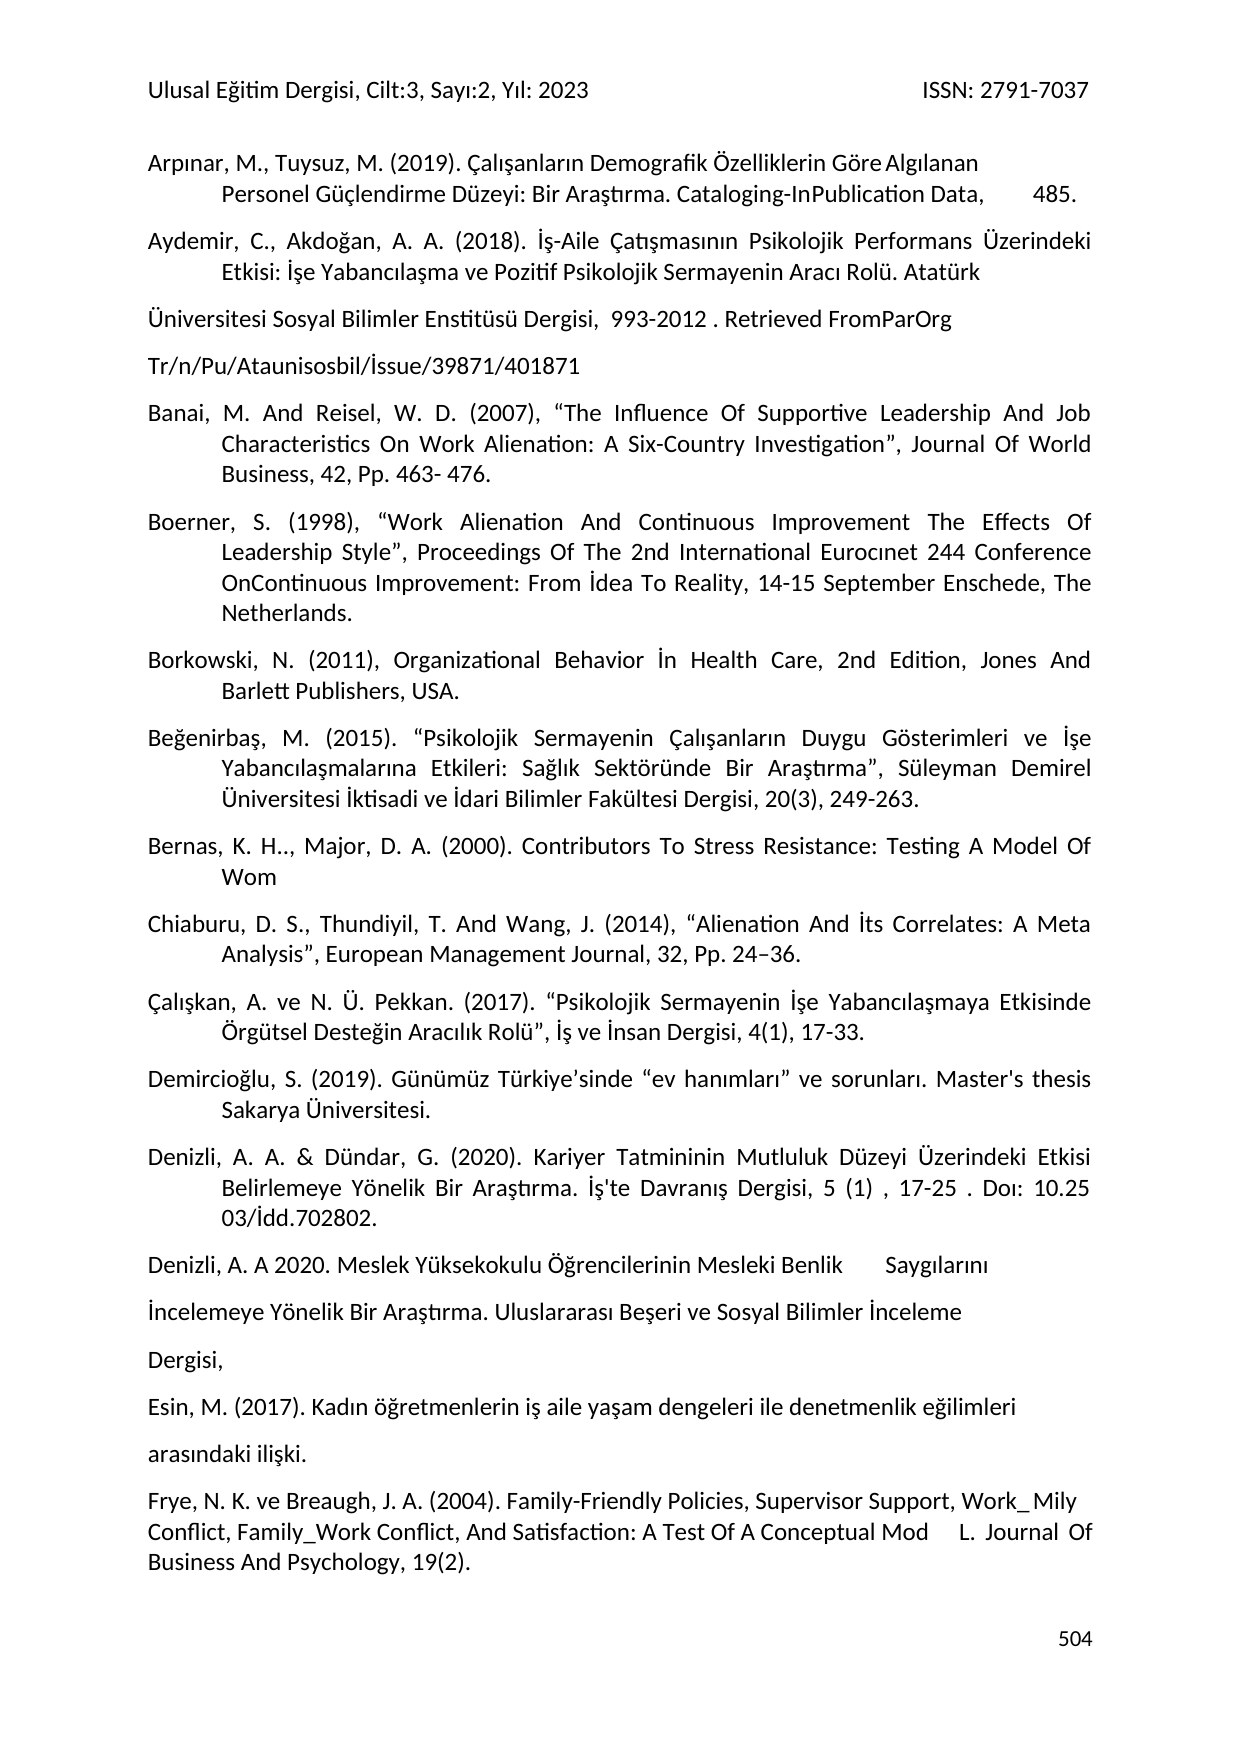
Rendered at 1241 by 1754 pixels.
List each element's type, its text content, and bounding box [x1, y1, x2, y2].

text Chiaburu, D. S., Thundiyil, T. And Wang, J. (2014), “Alienation And İts Correlates: A Meta Analysis”, European Management Journal, 32, Pp. 24–36. [148, 908, 1093, 969]
text Arpınar, M., Tuysuz, M. (2019). Çalışanların Demografik Özelliklerin Göre Algılanan Personel Güçlendirme Düzeyi: Bir Araştırma. Cataloging-In Publication Data, 485. [148, 148, 1093, 209]
text İncelemeye Yönelik Bir Araştırma. Uluslararası Beşeri ve Sosyal Bilimler İnceleme [148, 1297, 1093, 1327]
text Üniversitesi Sosyal Bilimler Enstitüsü Dergisi, 993-2012 . Retrieved FromParOrg [148, 303, 1093, 333]
text Beğenirbaş, M. (2015). “Psikolojik Sermayenin Çalışanların Duygu Gösterimleri ve İşe Yabancılaşmalarına Etkileri: Sağlık Sektöründe Bir Araştırma”, Süleyman Demirel Üniversitesi İktisadi ve İdari Bilimler Fakültesi Dergisi, 20(3), 249-263. [148, 722, 1093, 814]
text Bernas, K. H.., Major, D. A. (2000). Contributors To Stress Resistance: Testing A Model Of Wom [148, 830, 1093, 891]
text Dergisi, [148, 1344, 1093, 1374]
text Esin, M. (2017). Kadın öğretmenlerin iş aile yaşam dengeleri ile denetmenlik eğilimleri [148, 1391, 1093, 1421]
text Denizli, A. A. & Dündar, G. (2020). Kariyer Tatmininin Mutluluk Düzeyi Üzerindeki Etkisi Belirlemeye Yönelik Bir Araştırma. İş'te Davranış Dergisi, 5 (1) , 17-25 . Doı: 10.25 03/İdd.702802. [148, 1141, 1093, 1233]
text Aydemir, C., Akdoğan, A. A. (2018). İş-Aile Çatışmasının Psikolojik Performans Üzerindeki Etkisi: İşe Yabancılaşma ve Pozitif Psikolojik Sermayenin Aracı Rolü. Atatürk [148, 225, 1093, 286]
text Frye, N. K. ve Breaugh, J. A. (2004). Family-Friendly Policies, Supervisor Support, Work_ Mily Conflict, Family_Work Conflict, And Satisfaction: A Test Of A Conceptual Mod L. Journal Of Business And Psychology, 19(2). [148, 1485, 1093, 1577]
text Borkowski, N. (2011), Organizational Behavior İn Health Care, 2nd Edition, Jones And Barlett Publishers, USA. [148, 644, 1093, 705]
text Boerner, S. (1998), “Work Alienation And Continuous Improvement The Effects Of Leadership Style”, Proceedings Of The 2nd International Eurocınet 244 Conference OnContinuous Improvement: From İdea To Reality, 14-15 September Enschede, The Netherlands. [148, 506, 1093, 628]
text Denizli, A. A 2020. Meslek Yüksekokulu Öğrencilerinin Mesleki Benlik Saygılarını [148, 1249, 1093, 1280]
text Çalışkan, A. ve N. Ü. Pekkan. (2017). “Psikolojik Sermayenin İşe Yabancılaşmaya Etkisinde Örgütsel Desteğin Aracılık Rolü”, İş ve İnsan Dergisi, 4(1), 17-33. [148, 986, 1093, 1047]
text Demircioğlu, S. (2019). Günümüz Türkiye’sinde “ev hanımları” ve sorunları. Master's thesis Sakarya Üniversitesi. [148, 1063, 1093, 1124]
text arasındaki ilişki. [148, 1438, 1093, 1469]
text Banai, M. And Reisel, W. D. (2007), “The Influence Of Supportive Leadership And Job Characteristics On Work Alienation: A Six-Country Investigation”, Journal Of World Business, 42, Pp. 463- 476. [148, 397, 1093, 489]
text Tr/n/Pu/Ataunisosbil/İssue/39871/401871 [148, 350, 1093, 381]
